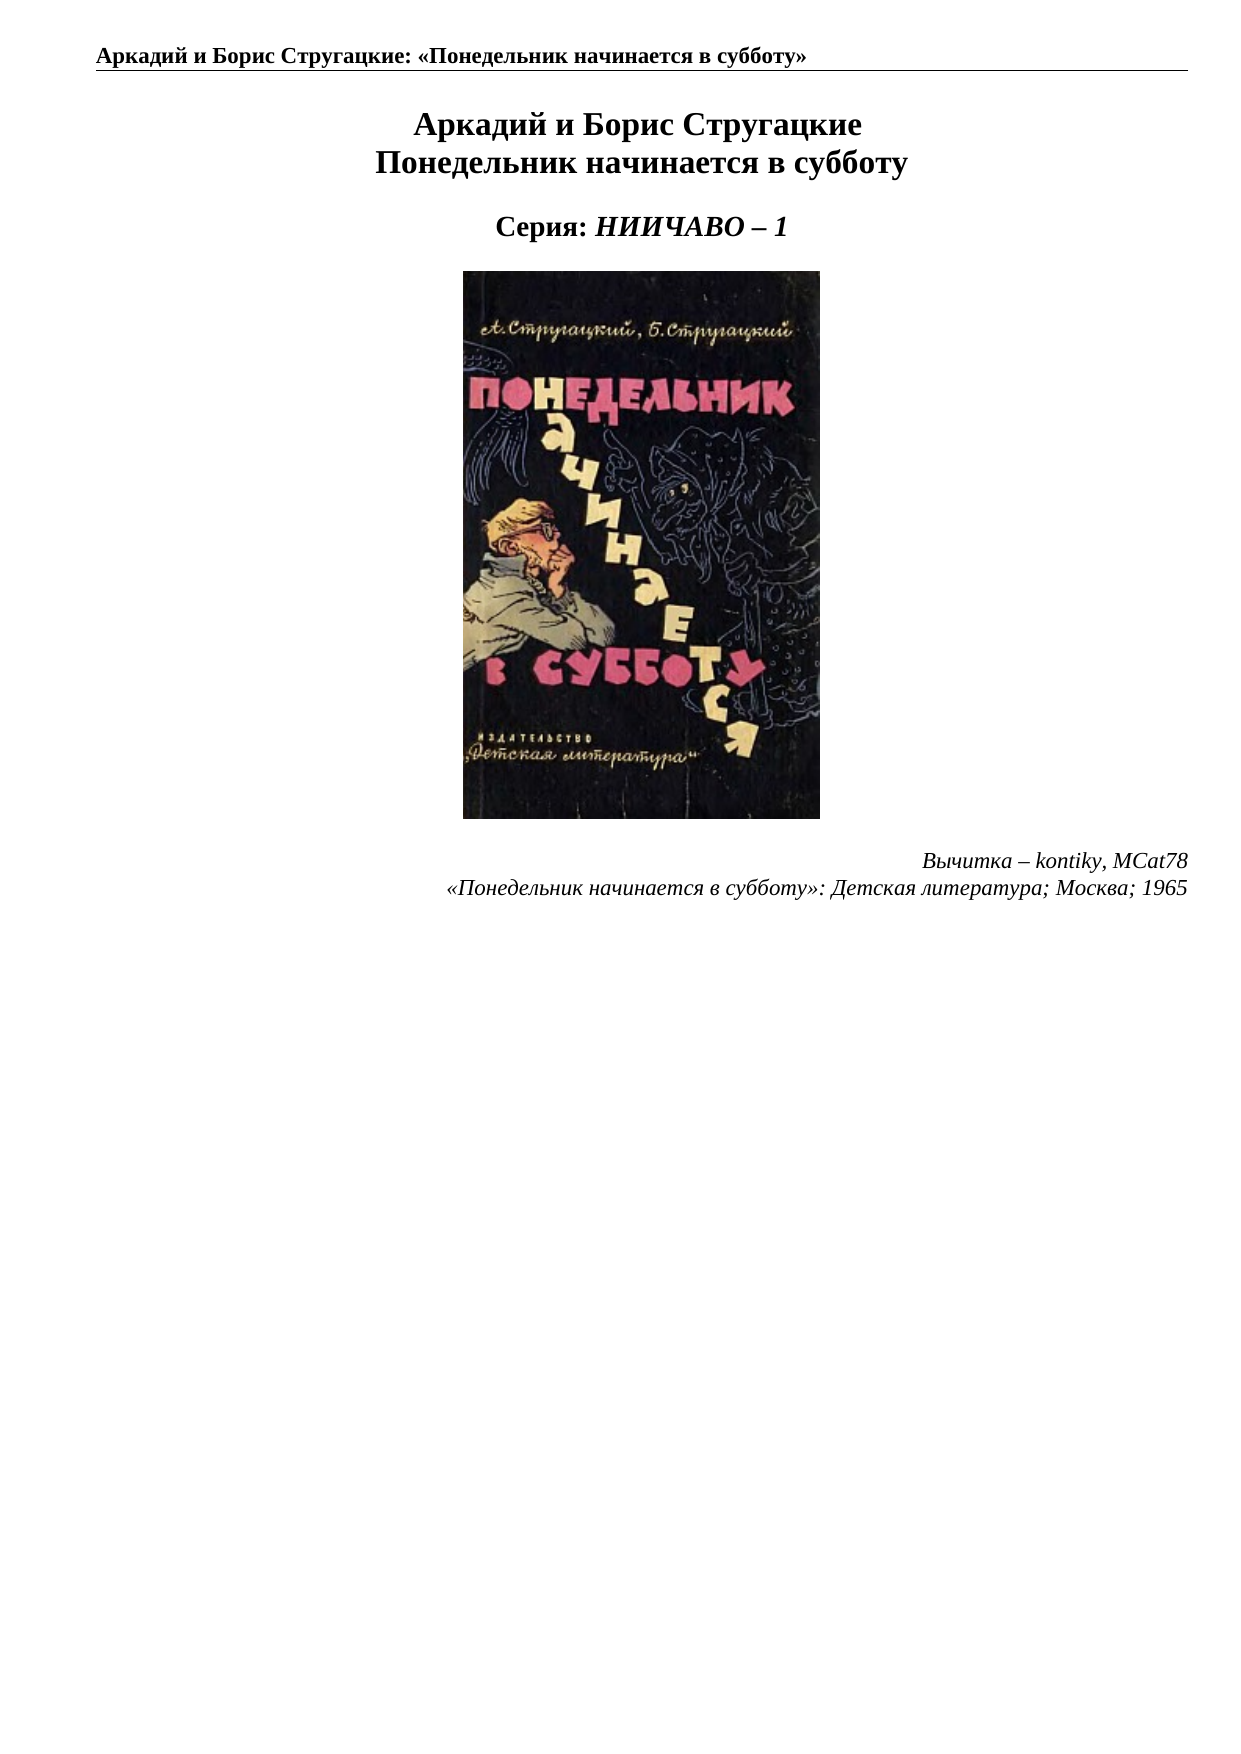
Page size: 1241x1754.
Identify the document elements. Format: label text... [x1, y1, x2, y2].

text Вычитка – kontiky, MCat78 [158, 848, 1188, 874]
subtitle Серия: НИИЧАВО – 1 [96, 209, 1188, 243]
text «Понедельник начинается в субботу»: Детская литература; Москва; 1965 [158, 874, 1188, 900]
picture [463, 271, 820, 819]
subtitle Аркадий и Борис Стругацкие Понедельник начинается в субботу [96, 104, 1188, 181]
